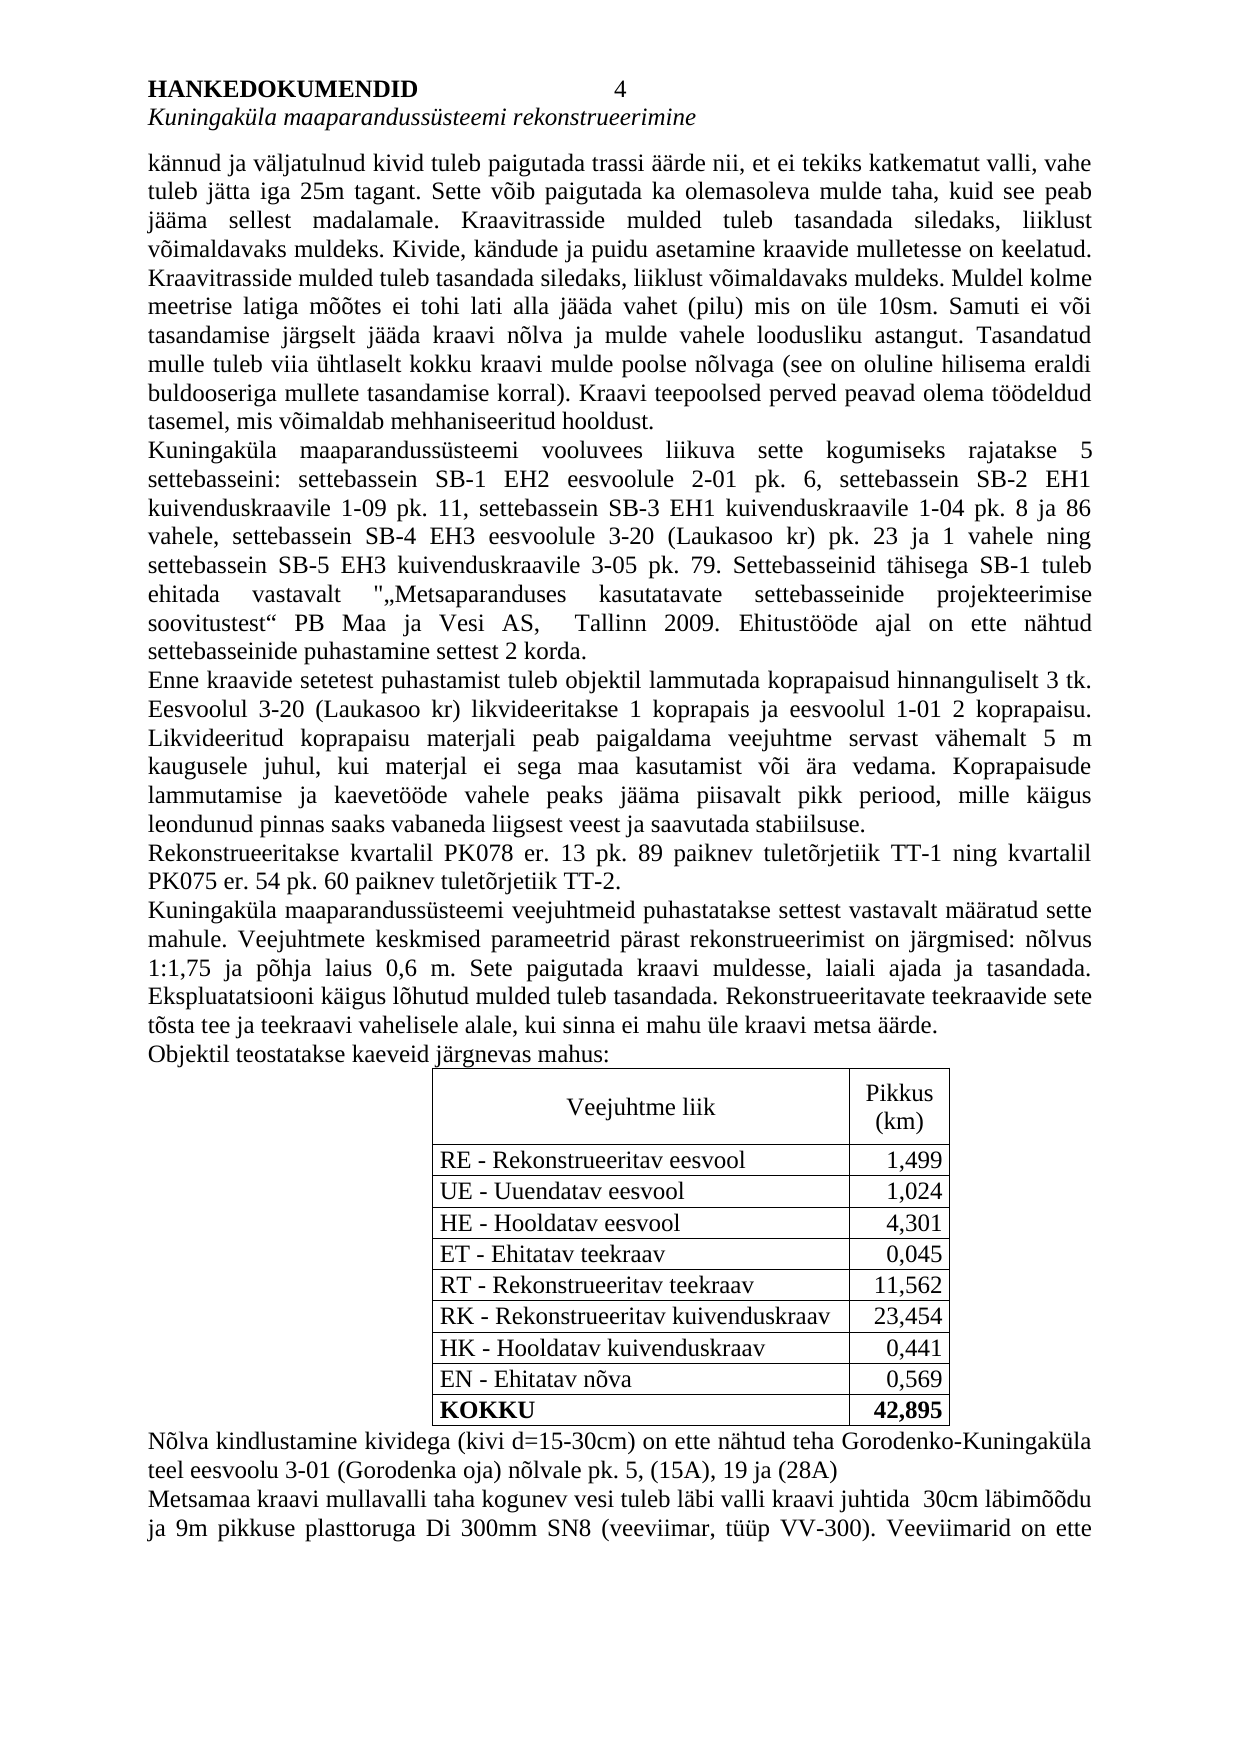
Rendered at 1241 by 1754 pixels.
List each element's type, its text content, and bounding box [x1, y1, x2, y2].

text Nõlva kindlustamine kividega (kivi d=15-30cm) on ette nähtud teha Gorodenko-Kuningaküla teel eesvoolu 3-01 (Gorodenka oja) nõlvale pk. 5, (15A), 19 ja (28A) [148, 1426, 1093, 1484]
table_cell 23,454 [850, 1301, 949, 1332]
table_cell KOKKU [433, 1395, 849, 1425]
table_cell 0,441 [850, 1333, 949, 1363]
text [148, 1484, 1093, 1541]
table_cell RT - Rekonstrueeritav teekraav [433, 1270, 849, 1300]
table_cell RE - Rekonstrueeritav eesvool [433, 1145, 849, 1175]
table_cell 1,024 [850, 1176, 949, 1207]
text Kuningaküla maaparandussüsteemi veejuhtmeid puhastatakse settest vastavalt määratud sette mahule. Veejuhtmete keskmised parameetrid pärast rekonstrueerimist on järgmised: nõlvus 1:1,75 ja põhja laius 0,6 m. Sete paigutada kraavi muldesse, laiali ajada ja tasandada. Ekspluatatsiooni käigus lõhutud mulded tuleb tasandada. Rekonstrueeritavate teekraavide sete tõsta tee ja teekraavi vahelisele alale, kui sinna ei mahu üle kraavi metsa äärde. [148, 895, 1093, 1039]
table_cell 0,569 [850, 1364, 949, 1394]
table_cell 11,562 [850, 1270, 949, 1300]
table_header Pikkus (km) [850, 1069, 949, 1144]
table_header Veejuhtme liik [433, 1069, 849, 1144]
table_cell 4,301 [850, 1208, 949, 1238]
table_cell EN - Ehitatav nõva [433, 1364, 849, 1394]
table_cell UE - Uuendatav eesvool [433, 1176, 849, 1207]
table_cell 42,895 [850, 1395, 949, 1425]
table_cell RK - Rekonstrueeritav kuivenduskraav [433, 1301, 849, 1332]
text Enne kraavide setetest puhastamist tuleb objektil lammutada koprapaisud hinnanguliselt 3 tk. Eesvoolul 3-20 (Laukasoo kr) likvideeritakse 1 koprapais ja eesvoolul 1-01 2 koprapaisu. Likvideeritud koprapaisu materjali peab paigaldama veejuhtme servast vähemalt 5 m kaugusele juhul, kui materjal ei sega maa kasutamist või ära vedama. Koprapaisude lammutamise ja kaevetööde vahele peaks jääma piisavalt pikk periood, mille käigus leondunud pinnas saaks vabaneda liigsest veest ja saavutada stabiilsuse. [148, 665, 1093, 838]
text Objektil teostatakse kaeveid järgnevas mahus: [148, 1039, 1093, 1068]
text Kuningaküla maaparandussüsteemi vooluvees liikuva sette kogumiseks rajatakse 5 settebasseini: settebassein SB-1 EH2 eesvoolule 2-01 pk. 6, settebassein SB-2 EH1 kuivenduskraavile 1-09 pk. 11, settebassein SB-3 EH1 kuivenduskraavile 1-04 pk. 8 ja 86 vahele, settebassein SB-4 EH3 eesvoolule 3-20 (Laukasoo kr) pk. 23 ja 1 vahele ning settebassein SB-5 EH3 kuivenduskraavile 3-05 pk. 79. Settebasseinid tähisega SB-1 tuleb ehitada vastavalt "„Metsaparanduses kasutatavate settebasseinide projekteerimise soovitustest“ PB Maa ja Vesi AS, Tallinn 2009. Ehitustööde ajal on ette nähtud settebasseinide puhastamine settest 2 korda. [148, 435, 1093, 665]
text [148, 148, 1093, 435]
table_cell 1,499 [850, 1145, 949, 1175]
table_cell ET - Ehitatav teekraav [433, 1239, 849, 1269]
table_cell HE - Hooldatav eesvool [433, 1208, 849, 1238]
text Rekonstrueeritakse kvartalil PK078 er. 13 pk. 89 paiknev tuletõrjetiik TT-1 ning kvartalil PK075 er. 54 pk. 60 paiknev tuletõrjetiik TT-2. [148, 838, 1093, 895]
table_cell HK - Hooldatav kuivenduskraav [433, 1333, 849, 1363]
table_cell 0,045 [850, 1239, 949, 1269]
